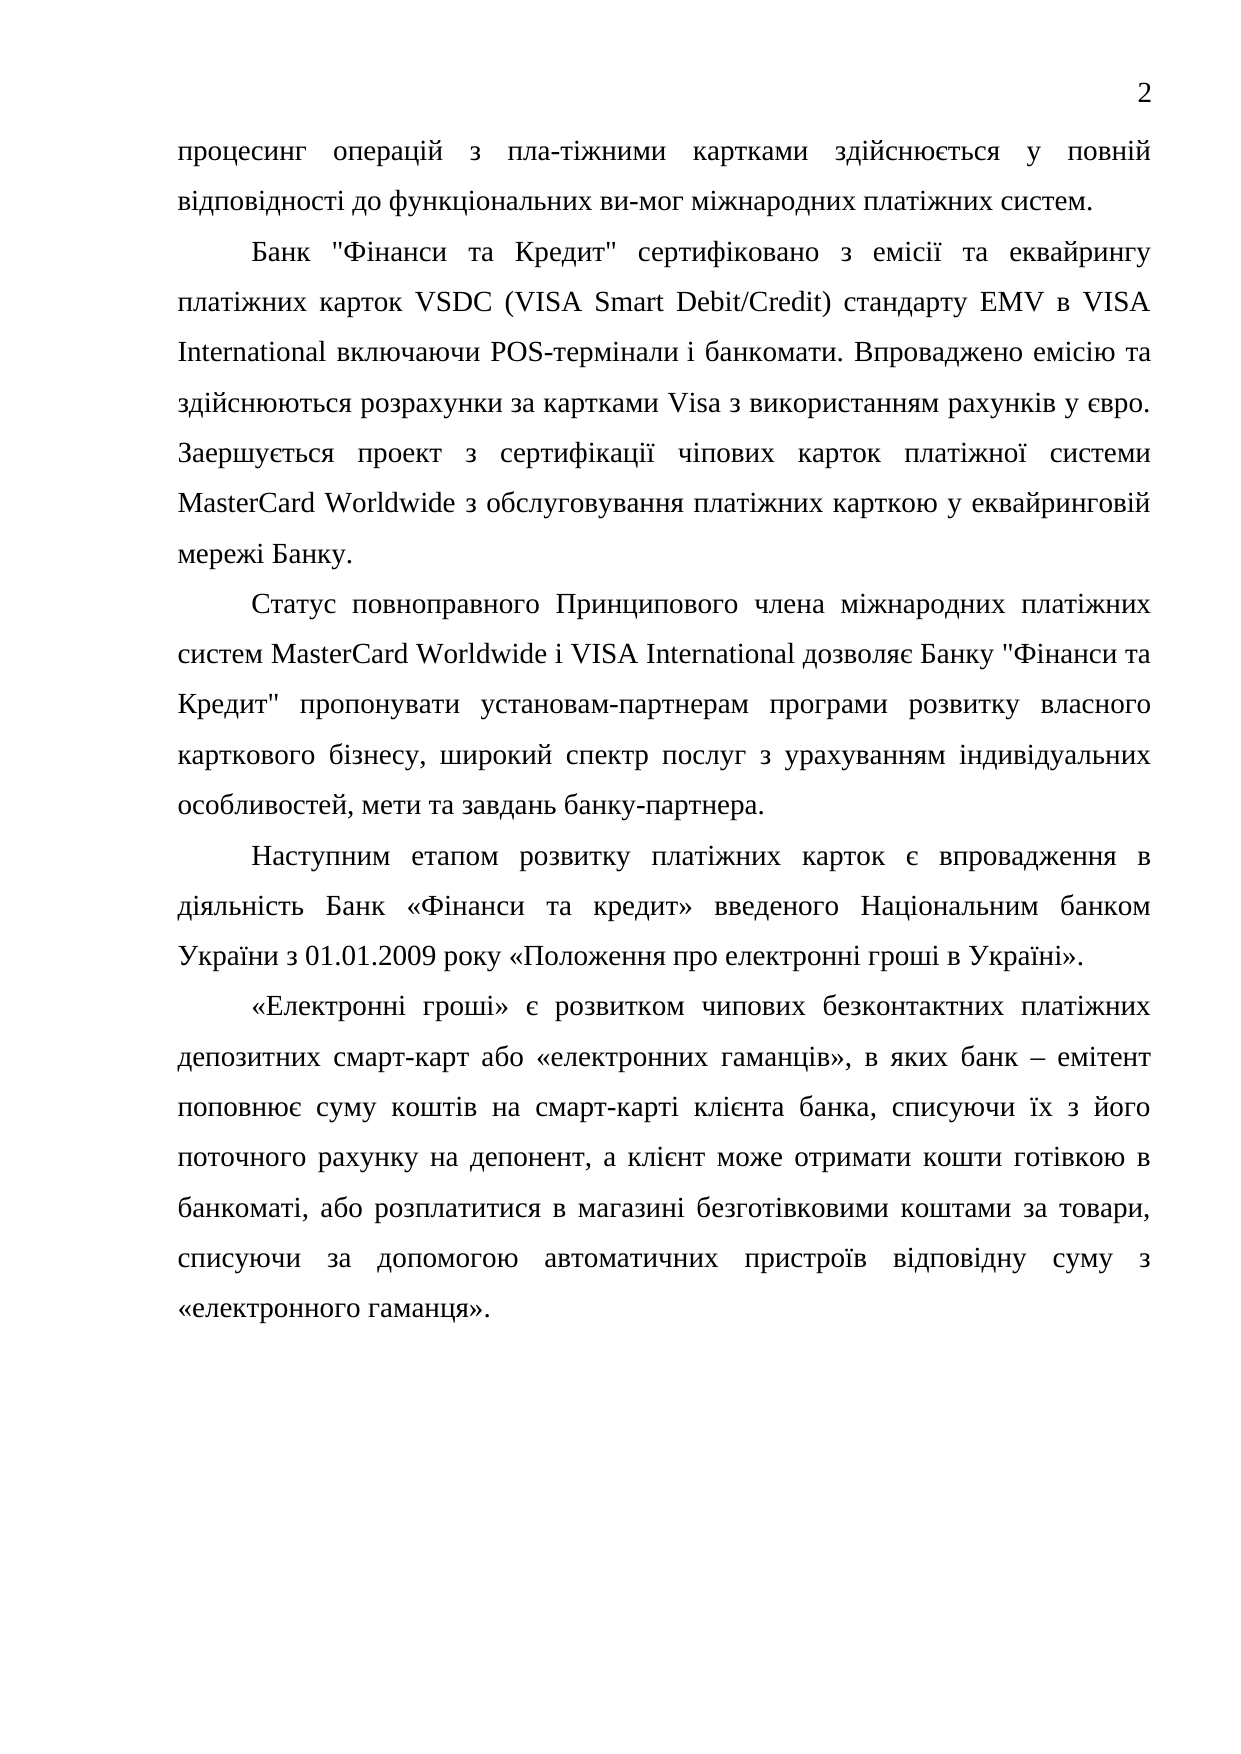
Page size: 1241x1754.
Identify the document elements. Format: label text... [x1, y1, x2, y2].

subtitle Наступним етапом розвитку платіжних карток є впровадження в діяльність Банк «Фінанси та кредит» введеного Національним банком України з 01.01.2009 року «Положення про електронні гроші в Україні». [177, 838, 1152, 972]
text Банк "Фінанси та Кредит" сертифіковано з емісії та еквайрингу платіжних карток VSDC (VISA Smart Debit/Credit) стандарту EMV в VISA International включаючи POS-термінали і банкомати. Впроваджено емісію та здійснюються розрахунки за картками Visa з використанням рахунків у євро. Заершується проект з сертифікації чіпових карток платіжної системи MasterCard Worldwide з обслуговування платіжних карткою у еквайринговій мережі Банку. [177, 234, 1152, 569]
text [177, 133, 1152, 217]
text «Електронні гроші» є розвитком чипових безконтактних платіжних депозитних смарт-карт або «електронних гаманців», в яких банк – емітент поповнює суму коштів на смарт-карті клієнта банка, списуючи їх з його поточного рахунку на депонент, а клієнт може отримати кошти готівкою в банкоматі, або розплатитися в магазині безготівковими коштами за товари, списуючи за допомогою автоматичних пристроїв відповідну суму з «електронного гаманця». [177, 988, 1152, 1324]
text Статус повноправного Принципового члена міжнародних платіжних систем MasterCard Worldwide і VISA International дозволяє Банку "Фінанси та Кредит" пропонувати установам-партнерам програми розвитку власного карткового бізнесу, широкий спектр послуг з урахуванням індивідуальних особливостей, мети та завдань банку-партнера. [177, 586, 1152, 821]
